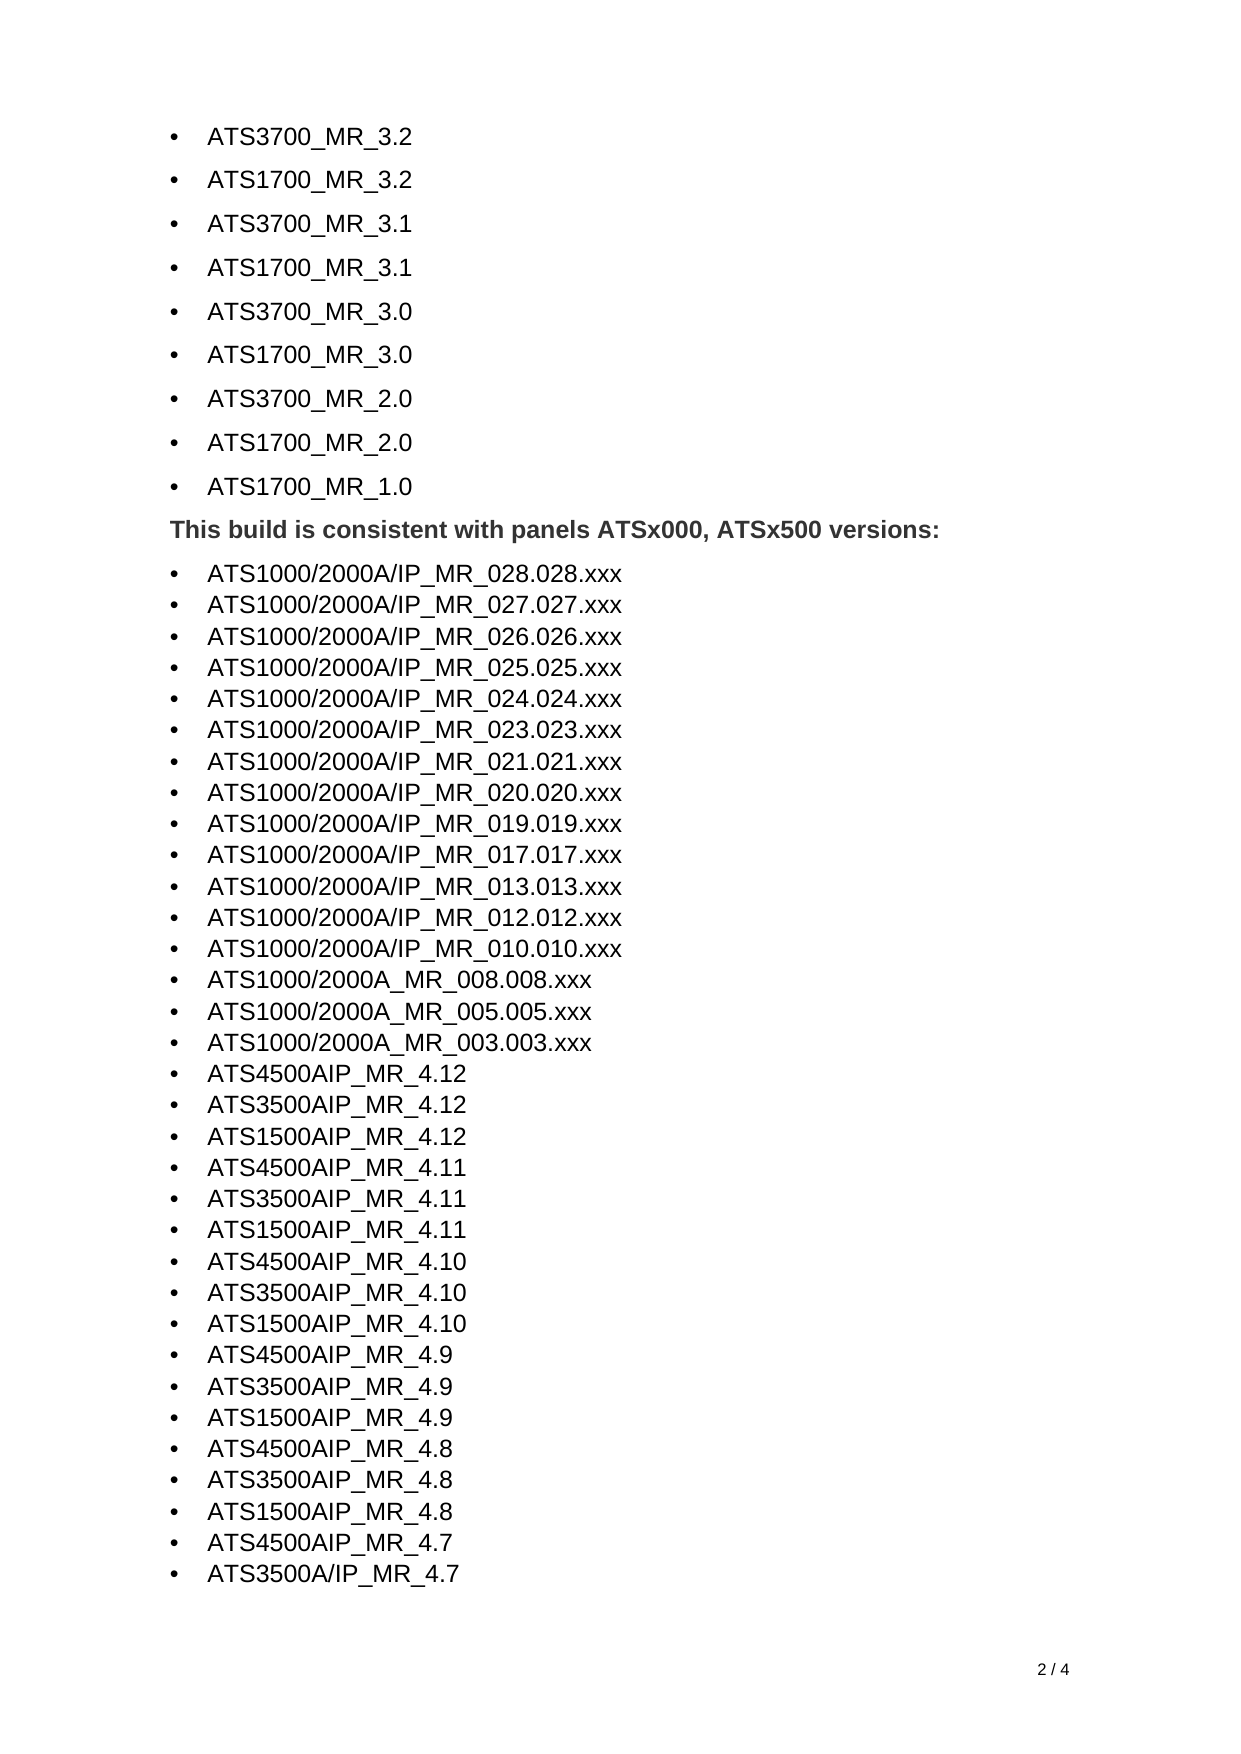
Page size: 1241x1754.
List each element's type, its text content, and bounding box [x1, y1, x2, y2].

text • ATS1000/2000A/IP_MR_024.024.xxx [169, 682, 1071, 714]
text • ATS4500AIP_MR_4.7 [169, 1526, 1071, 1557]
text • ATS1000/2000A/IP_MR_019.019.xxx [169, 807, 1071, 839]
text • ATS1000/2000A_MR_003.003.xxx [169, 1026, 1071, 1057]
text • ATS3500AIP_MR_4.10 [169, 1276, 1071, 1307]
text • ATS3500AIP_MR_4.9 [169, 1370, 1071, 1401]
text • ATS3700_MR_3.2 [169, 120, 1071, 151]
text This build is consistent with panels ATSx000, ATSx500 versions: [169, 514, 1071, 545]
text • ATS1000/2000A/IP_MR_027.027.xxx [169, 589, 1071, 620]
text • ATS1000/2000A/IP_MR_020.020.xxx [169, 776, 1071, 807]
text • ATS3700_MR_3.1 [169, 207, 1071, 239]
text • ATS1500AIP_MR_4.11 [169, 1214, 1071, 1245]
text • ATS3700_MR_2.0 [169, 382, 1071, 414]
text • ATS3500AIP_MR_4.12 [169, 1089, 1071, 1120]
text • ATS1700_MR_1.0 [169, 470, 1071, 501]
text • ATS1000/2000A/IP_MR_017.017.xxx [169, 839, 1071, 870]
text • ATS1000/2000A_MR_008.008.xxx [169, 964, 1071, 995]
text • ATS1500AIP_MR_4.12 [169, 1120, 1071, 1151]
text • ATS1000/2000A/IP_MR_012.012.xxx [169, 901, 1071, 932]
text • ATS1500AIP_MR_4.8 [169, 1495, 1071, 1526]
text • ATS1700_MR_2.0 [169, 426, 1071, 457]
text • ATS1500AIP_MR_4.9 [169, 1401, 1071, 1432]
text • ATS1700_MR_3.2 [169, 164, 1071, 195]
text • ATS3500AIP_MR_4.11 [169, 1182, 1071, 1214]
text • ATS1000/2000A/IP_MR_010.010.xxx [169, 932, 1071, 964]
text • ATS1500AIP_MR_4.10 [169, 1307, 1071, 1339]
text • ATS4500AIP_MR_4.10 [169, 1245, 1071, 1276]
text • ATS3700_MR_3.0 [169, 295, 1071, 326]
text • ATS4500AIP_MR_4.8 [169, 1432, 1071, 1464]
text • ATS4500AIP_MR_4.9 [169, 1339, 1071, 1370]
text • ATS1700_MR_3.0 [169, 339, 1071, 370]
text • ATS1000/2000A_MR_005.005.xxx [169, 995, 1071, 1026]
text • ATS4500AIP_MR_4.11 [169, 1151, 1071, 1182]
text • ATS1700_MR_3.1 [169, 251, 1071, 282]
text • ATS3500A/IP_MR_4.7 [169, 1557, 1071, 1589]
text • ATS1000/2000A/IP_MR_013.013.xxx [169, 870, 1071, 901]
text • ATS1000/2000A/IP_MR_023.023.xxx [169, 714, 1071, 745]
text • ATS1000/2000A/IP_MR_028.028.xxx [169, 557, 1071, 589]
text • ATS1000/2000A/IP_MR_025.025.xxx [169, 651, 1071, 682]
text • ATS3500AIP_MR_4.8 [169, 1464, 1071, 1495]
text • ATS4500AIP_MR_4.12 [169, 1057, 1071, 1089]
text • ATS1000/2000A/IP_MR_021.021.xxx [169, 745, 1071, 776]
text • ATS1000/2000A/IP_MR_026.026.xxx [169, 620, 1071, 651]
